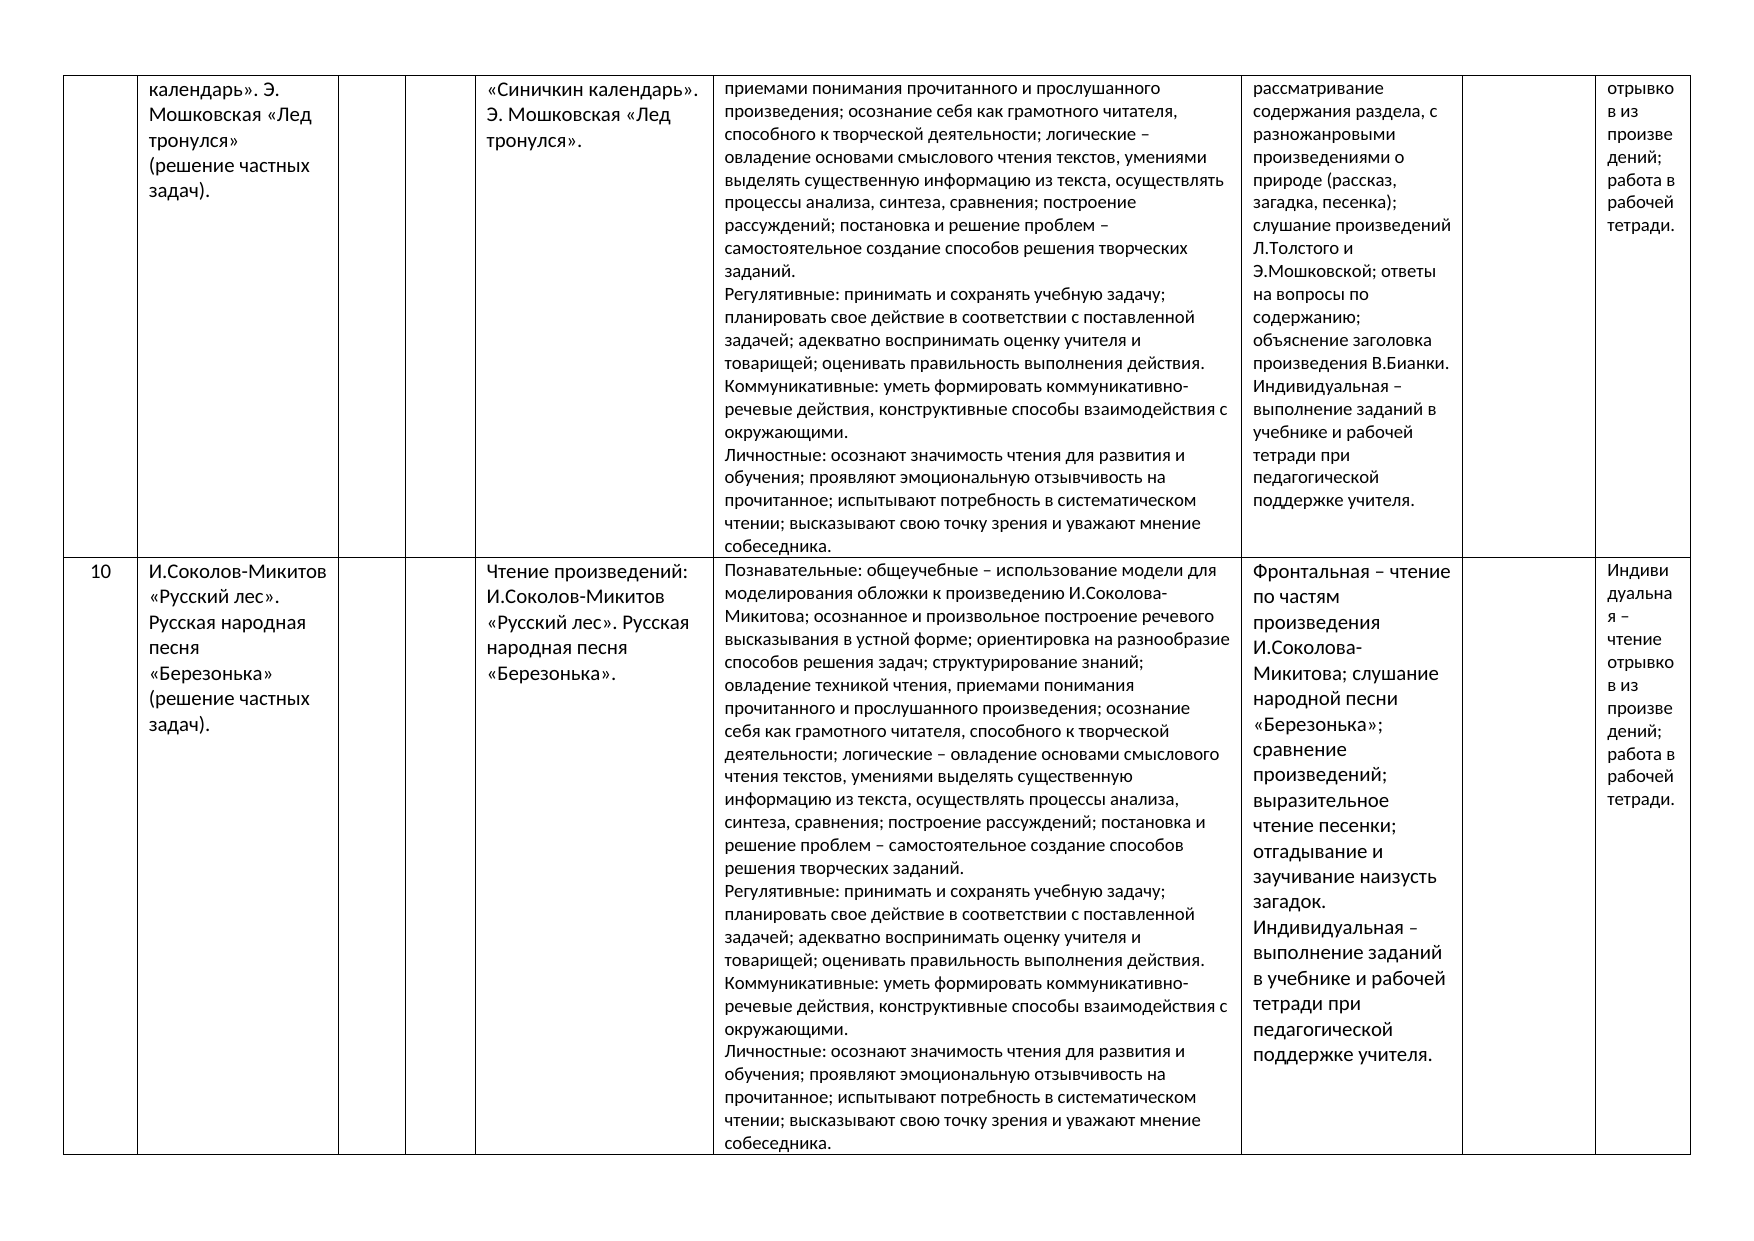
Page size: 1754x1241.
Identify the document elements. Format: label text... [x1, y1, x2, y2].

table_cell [476, 76, 713, 557]
table_cell [1463, 558, 1595, 1154]
table_cell [339, 558, 405, 1154]
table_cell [138, 76, 338, 557]
table_cell Фронтальная – чтение по частям произведения И.Соколова-Микитова; слушание народной песни «Березонька»; сравнение произведений; выразительное чтение песенки; отгадывание и заучивание наизусть загадок. Индивидуальная –выполнение заданий в учебнике и рабочей тетради при педагогической поддержке учителя. [1242, 558, 1462, 1154]
table_cell 10 [64, 558, 137, 1154]
table_cell [339, 76, 405, 557]
table_cell [406, 76, 475, 557]
table_cell [406, 558, 475, 1154]
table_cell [1242, 76, 1462, 557]
table_cell Познавательные: общеучебные – использование модели для моделирования обложки к произведению И.Соколова-Микитова; осознанное и произвольное построение речевого высказывания в устной форме; ориентировка на разнообразие способов решения задач; структурирование знаний; овладение техникой чтения, приемами понимания прочитанного и прослушанного произведения; осознание себя как грамотного читателя, способного к творческой деятельности; логические – овладение основами смыслового чтения текстов, умениями выделять существенную информацию из текста, осуществлять процессы анализа, синтеза, сравнения; построение рассуждений; постановка и решение проблем – самостоятельное создание способов решения творческих заданий. Регулятивные: принимать и сохранять учебную задачу; планировать свое действие в соответствии с поставленной задачей; адекватно воспринимать оценку учителя и товарищей; оценивать правильность выполнения действия. Коммуникативные: уметь формировать коммуникативно-речевые действия, конструктивные способы взаимодействия с окружающими. Личностные: осознают значимость чтения для развития и обучения; проявляют эмоциональную отзывчивость на прочитанное; испытывают потребность в систематическом чтении; высказывают свою точку зрения и уважают мнение собеседника. [714, 558, 1241, 1154]
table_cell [1596, 76, 1690, 557]
table_cell [1463, 76, 1595, 557]
table_cell И.Соколов-Микитов «Русский лес». Русская народная песня «Березонька» (решение частных задач). [138, 558, 338, 1154]
table_cell 9 [64, 76, 137, 557]
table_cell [714, 76, 1241, 557]
table_cell Чтение произведений: И.Соколов-Микитов «Русский лес». Русская народная песня «Березонька». [476, 558, 713, 1154]
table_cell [1596, 558, 1690, 1154]
